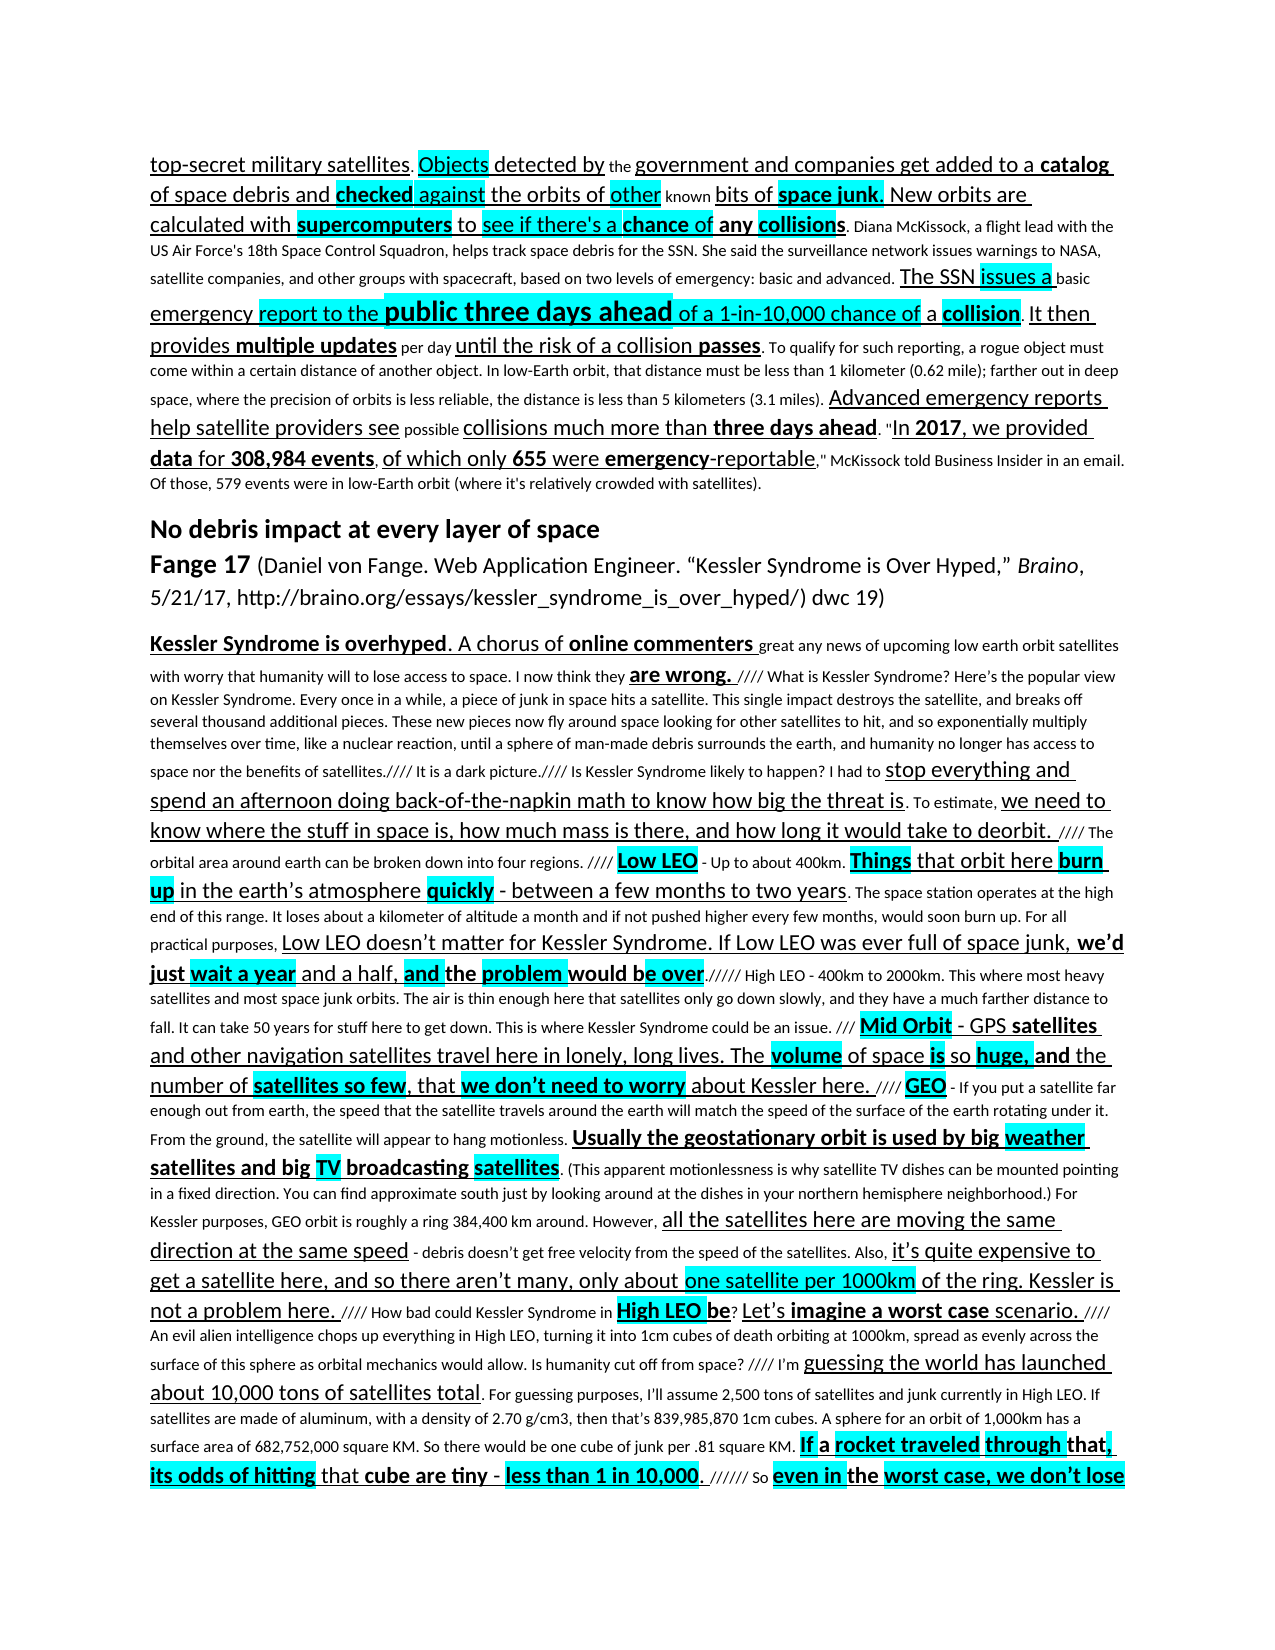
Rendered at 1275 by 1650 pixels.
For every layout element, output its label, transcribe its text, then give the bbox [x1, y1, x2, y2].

text Fange 17 (Daniel von Fange. Web Application Engineer. “Kessler Syndrome is Over Hyped,” Braino, 5/21/17, http://braino.org/essays/kessler_syndrome_is_over_hyped/) dwc 19) [150, 547, 1125, 611]
subtitle No debris impact at every layer of space [150, 512, 1125, 545]
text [150, 150, 1125, 493]
